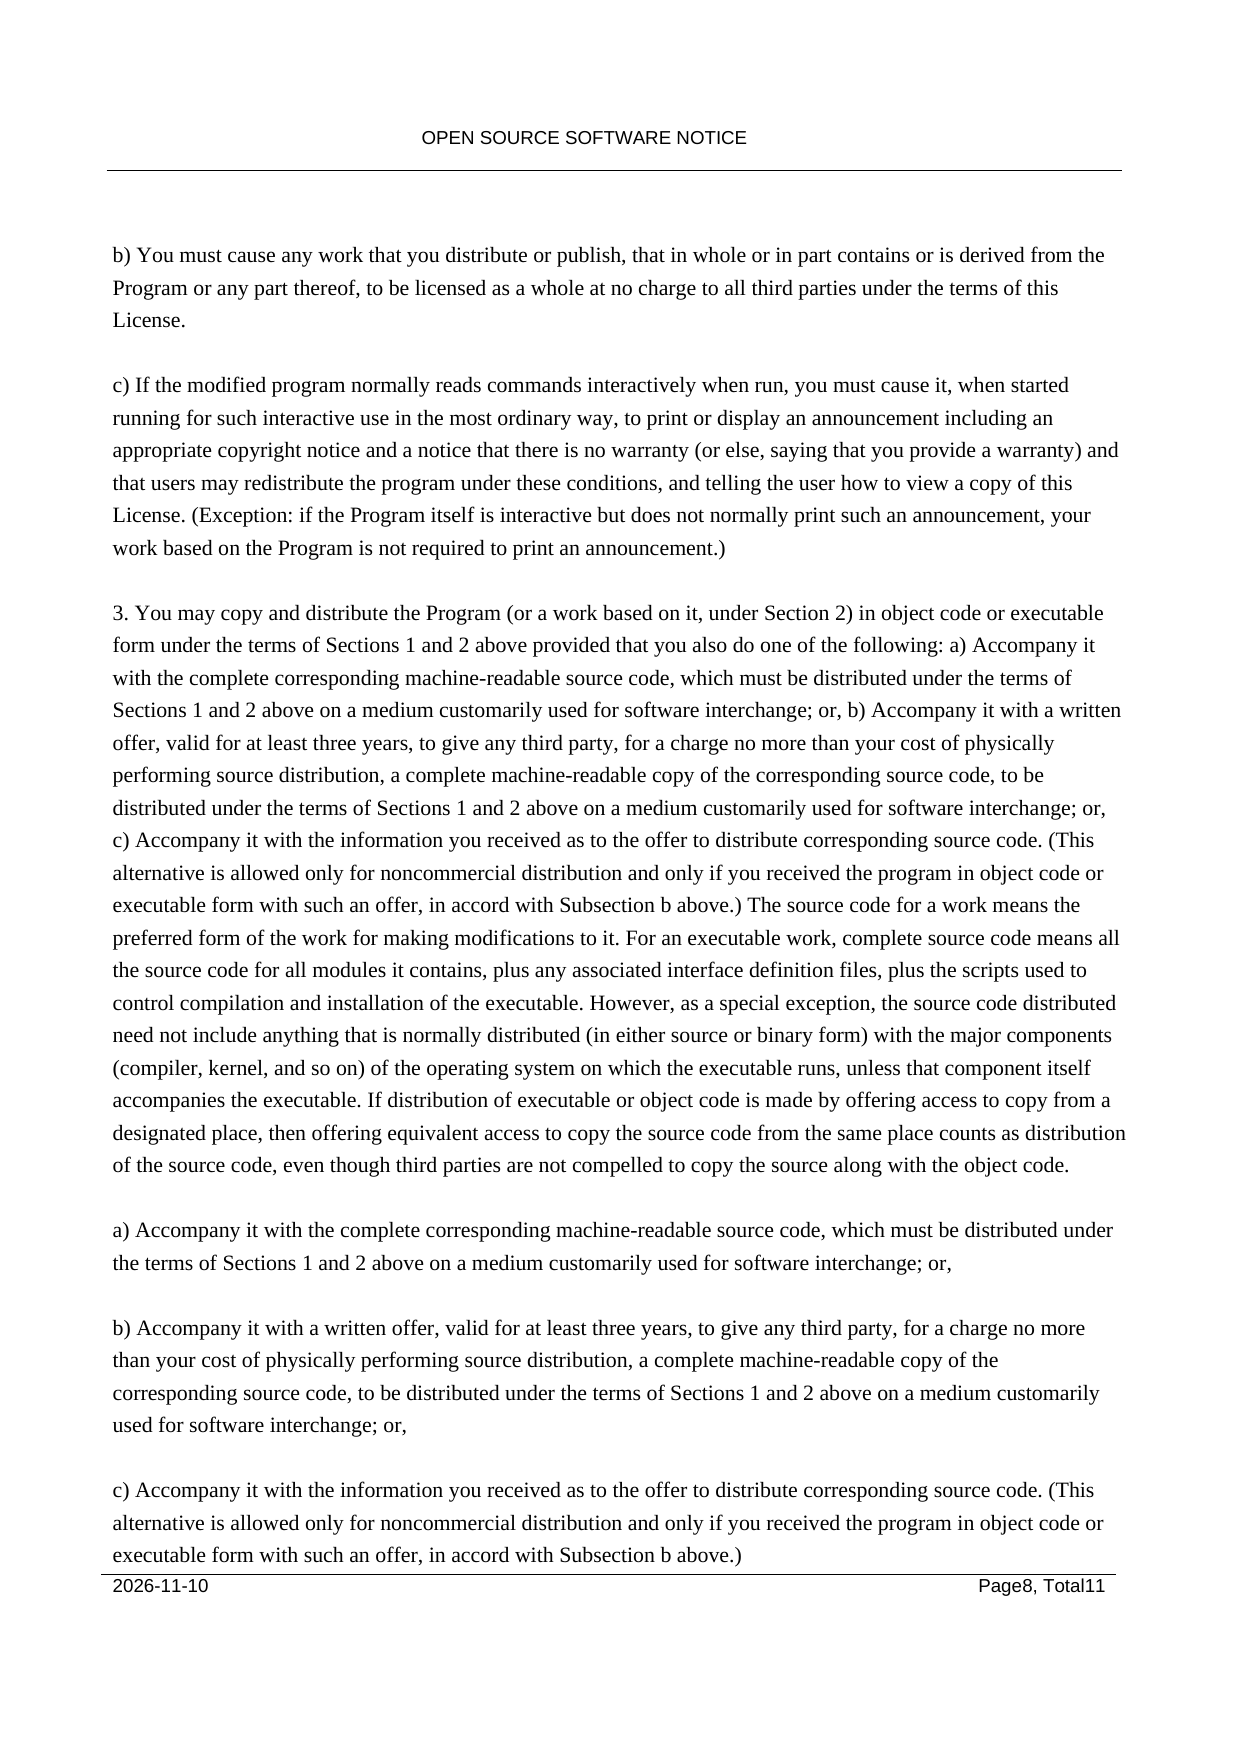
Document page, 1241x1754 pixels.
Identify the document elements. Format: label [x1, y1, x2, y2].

text [112, 206, 1128, 1571]
